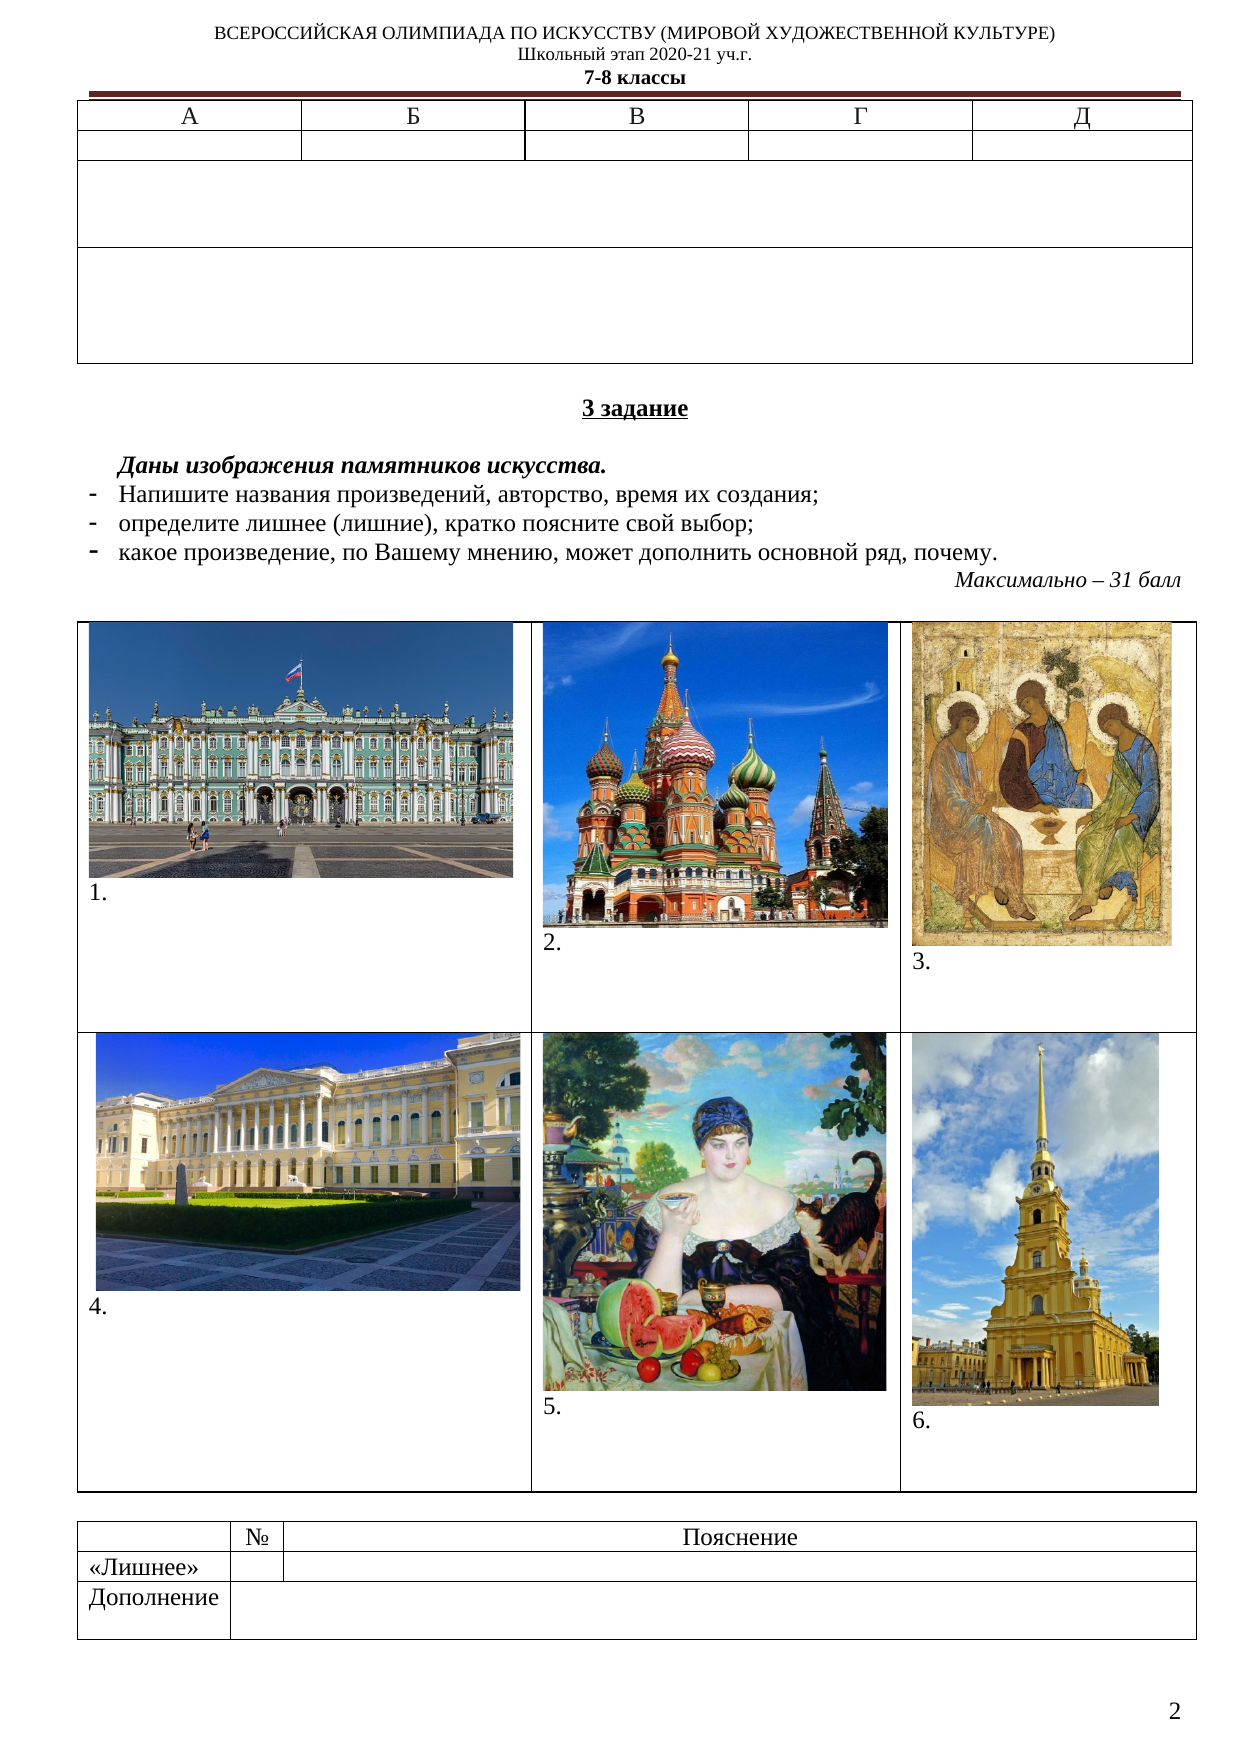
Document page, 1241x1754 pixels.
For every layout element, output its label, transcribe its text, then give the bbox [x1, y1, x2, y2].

table_cell [749, 131, 972, 160]
picture [88, 622, 514, 878]
table_header [78, 1522, 230, 1551]
table_cell [231, 1582, 1196, 1639]
table_header № [231, 1522, 283, 1551]
table_cell 5. [532, 1033, 900, 1491]
table_cell 6. [901, 1033, 1196, 1491]
table_cell [78, 131, 301, 160]
table_cell Дополнение [78, 1582, 230, 1639]
table_header 3. [901, 623, 1196, 1032]
table_cell [231, 1552, 283, 1581]
table_cell [526, 131, 748, 160]
picture [912, 1033, 1159, 1406]
text 3 задание [89, 393, 1181, 422]
table_header 1. [78, 623, 531, 1032]
table_cell [78, 248, 1192, 363]
table_header В [526, 101, 748, 130]
list Даны изображения памятников искусства. [118, 450, 1181, 479]
table_header А [78, 101, 301, 130]
picture [542, 622, 888, 928]
table_header Б [302, 101, 524, 130]
list Напишите названия произведений, авторство, время их создания; [89, 479, 1181, 508]
table_header Д [973, 101, 1192, 130]
table_cell [302, 131, 524, 160]
table_header 2. [532, 623, 900, 1032]
picture [95, 1033, 521, 1291]
table_cell [973, 131, 1192, 160]
list определите лишнее (лишние), кратко поясните свой выбор; [89, 508, 1181, 537]
table_cell 4. [78, 1033, 531, 1491]
table_header Пояснение [284, 1522, 1196, 1551]
list Максимально – 31 балл [118, 566, 1181, 593]
list какое произведение, по Вашему мнению, может дополнить основной ряд, почему. [89, 537, 1181, 566]
table_cell [284, 1552, 1196, 1581]
table_header Г [749, 101, 972, 130]
table_cell [78, 161, 1192, 247]
picture [912, 622, 1172, 946]
table_cell «Лишнее» [78, 1552, 230, 1581]
picture [542, 1033, 887, 1391]
